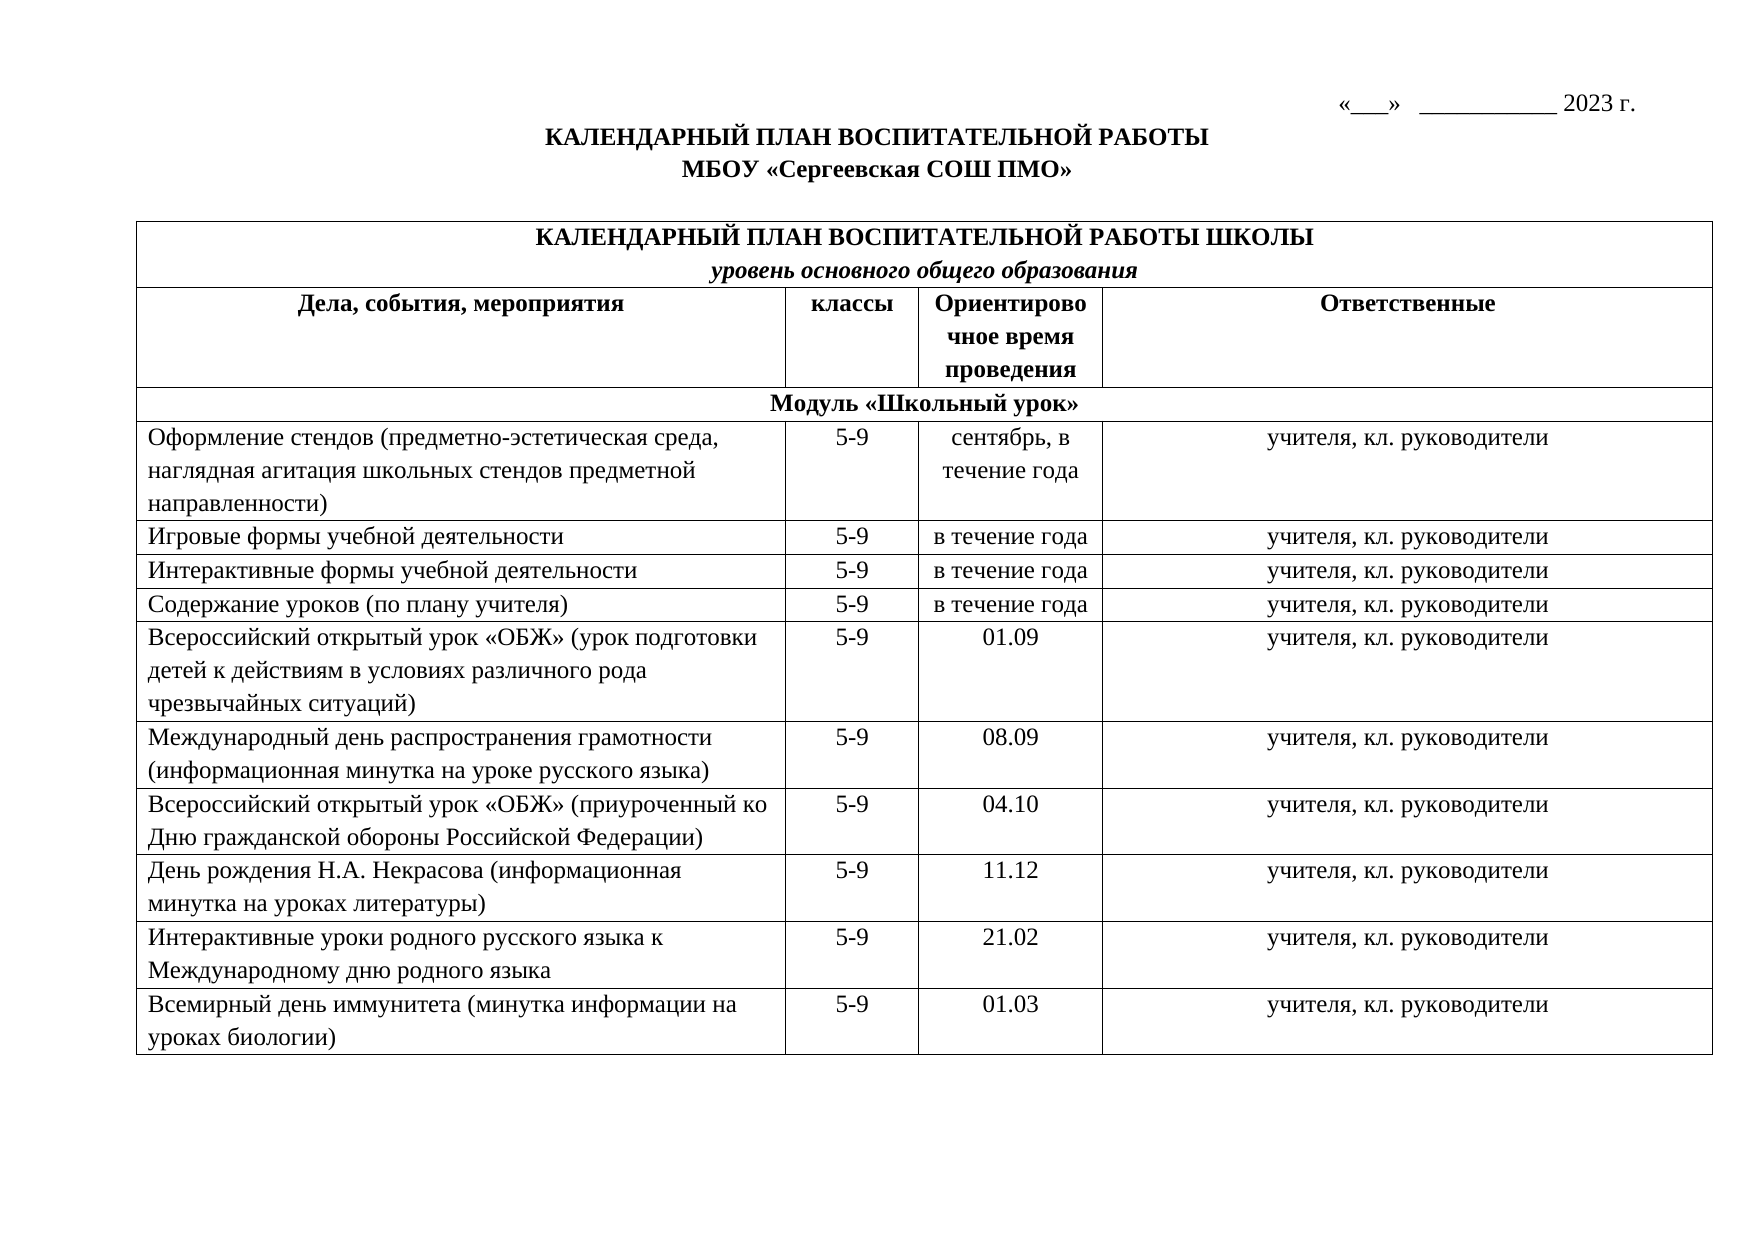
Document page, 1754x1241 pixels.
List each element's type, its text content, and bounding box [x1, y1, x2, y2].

table_cell в течение года [919, 521, 1102, 554]
table_cell учителя, кл. руководители [1103, 555, 1712, 588]
table_cell Дела, события, мероприятия [137, 288, 785, 387]
table_cell учителя, кл. руководители [1103, 722, 1712, 788]
table_cell 21.02 [919, 922, 1102, 988]
table_cell 5-9 [786, 855, 918, 921]
table_cell 04.10 [919, 789, 1102, 854]
table_cell Игровые формы учебной деятельности [137, 521, 785, 554]
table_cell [1103, 989, 1712, 1054]
table_cell 5-9 [786, 521, 918, 554]
table_cell Всемирный день иммунитета (минутка информации на уроках биологии) [137, 989, 785, 1054]
table_cell учителя, кл. руководители [1103, 422, 1712, 520]
table_cell учителя, кл. руководители [1103, 589, 1712, 621]
table_cell Содержание уроков (по плану учителя) [137, 589, 785, 621]
table_cell Всероссийский открытый урок «ОБЖ» (урок подготовки детей к действиям в условиях различного рода чрезвычайных ситуаций) [137, 622, 785, 721]
table_header КАЛЕНДАРНЫЙ ПЛАН ВОСПИТАТЕЛЬНОЙ РАБОТЫ ШКОЛЫ уровень основного общего образования [137, 222, 1712, 287]
table_cell 5-9 [786, 622, 918, 721]
table_cell учителя, кл. руководители [1103, 622, 1712, 721]
table_cell учителя, кл. руководители [1103, 521, 1712, 554]
table_cell Международный день распространения грамотности (информационная минутка на уроке русского языка) [137, 722, 785, 788]
table_cell в течение года [919, 589, 1102, 621]
text МБОУ «Сергеевская СОШ ПМО» [118, 154, 1636, 183]
table_cell День рождения Н.А. Некрасова (информационная минутка на уроках литературы) [137, 855, 785, 921]
table_cell Интерактивные формы учебной деятельности [137, 555, 785, 588]
table_cell Ответственные [1103, 288, 1712, 387]
table_cell сентябрь, в течение года [919, 422, 1102, 520]
table_cell классы [786, 288, 918, 387]
table_cell 5-9 [786, 722, 918, 788]
table_cell 5-9 [786, 922, 918, 988]
table_cell 01.03 [919, 989, 1102, 1054]
table_cell 01.09 [919, 622, 1102, 721]
text «___» ___________ 2023 г. [118, 88, 1636, 117]
table_cell 5-9 [786, 789, 918, 854]
table_cell учителя, кл. руководители [1103, 789, 1712, 854]
table_cell 5-9 [786, 555, 918, 588]
table_cell учителя, кл. руководители [1103, 855, 1712, 921]
table_cell учителя, кл. руководители [1103, 922, 1712, 988]
table_cell Модуль «Школьный урок» [137, 388, 1712, 421]
table_cell 5-9 [786, 422, 918, 520]
table_cell Всероссийский открытый урок «ОБЖ» (приуроченный ко Дню гражданской обороны Российской Федерации) [137, 789, 785, 854]
table_cell 5-9 [786, 989, 918, 1054]
table_cell 5-9 [786, 589, 918, 621]
table_cell Интерактивные уроки родного русского языка к Международному дню родного языка [137, 922, 785, 988]
table_cell в течение года [919, 555, 1102, 588]
table_cell 11.12 [919, 855, 1102, 921]
table_cell Оформление стендов (предметно-эстетическая среда, наглядная агитация школьных стендов предметной направленности) [137, 422, 785, 520]
table_cell Ориентировочное время проведения [919, 288, 1102, 387]
text КАЛЕНДАРНЫЙ ПЛАН ВОСПИТАТЕЛЬНОЙ РАБОТЫ [118, 122, 1636, 150]
table_cell 08.09 [919, 722, 1102, 788]
